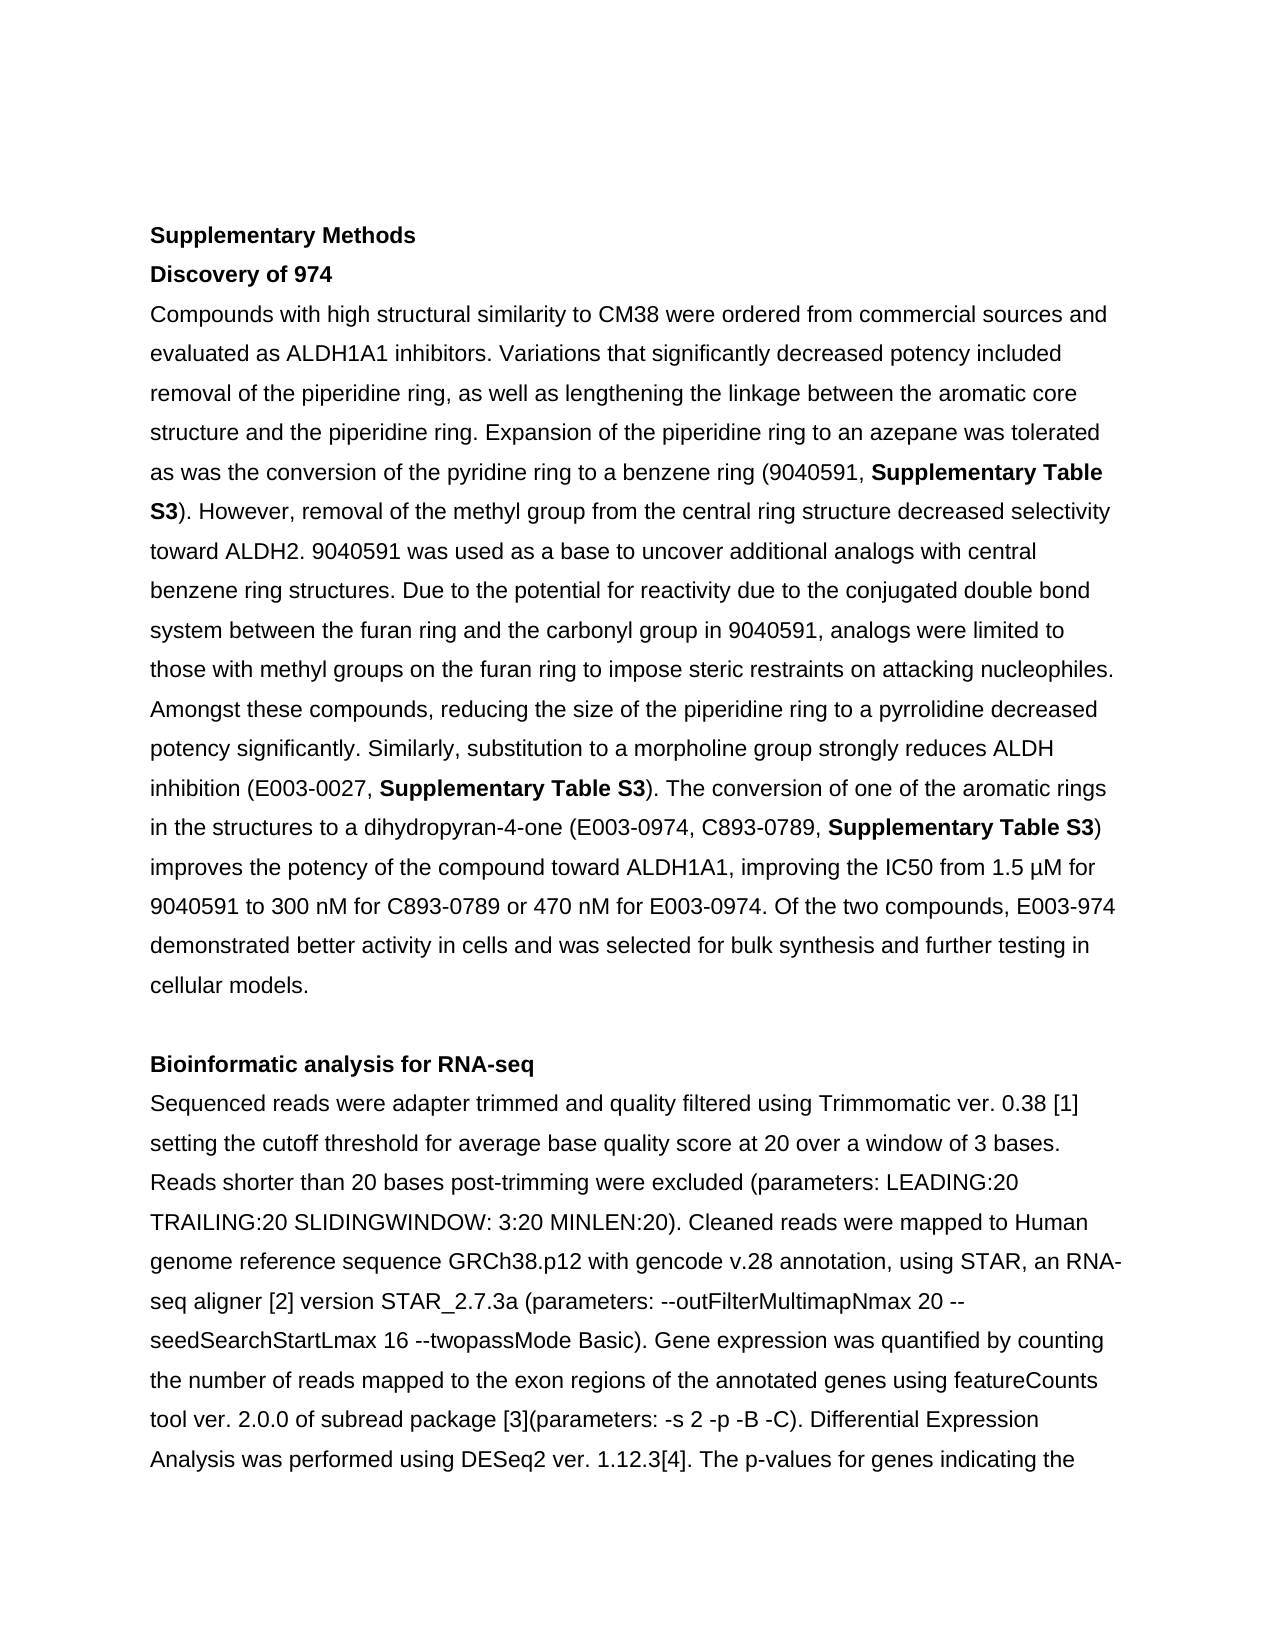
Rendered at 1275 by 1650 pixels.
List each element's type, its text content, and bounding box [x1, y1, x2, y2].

text Supplementary Methods [150, 222, 1125, 248]
text Bioinformatic analysis for RNA-seq [150, 1051, 1125, 1077]
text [150, 1090, 1125, 1472]
text Compounds with high structural similarity to CM38 were ordered from commercial sources and evaluated as ALDH1A1 inhibitors. Variations that significantly decreased potency included removal of the piperidine ring, as well as lengthening the linkage between the aromatic core structure and the piperidine ring. Expansion of the piperidine ring to an azepane was tolerated as was the conversion of the pyridine ring to a benzene ring (9040591, Supplementary Table S3). However, removal of the methyl group from the central ring structure decreased selectivity toward ALDH2. 9040591 was used as a base to uncover additional analogs with central benzene ring structures. Due to the potential for reactivity due to the conjugated double bond system between the furan ring and the carbonyl group in 9040591, analogs were limited to those with methyl groups on the furan ring to impose steric restraints on attacking nucleophiles. Amongst these compounds, reducing the size of the piperidine ring to a pyrrolidine decreased potency significantly. Similarly, substitution to a morpholine group strongly reduces ALDH inhibition (E003-0027, Supplementary Table S3). The conversion of one of the aromatic rings in the structures to a dihydropyran-4-one (E003-0974, C893-0789, Supplementary Table S3) improves the potency of the compound toward ALDH1A1, improving the IC50 from 1.5 µM for 9040591 to 300 nM for C893-0789 or 470 nM for E003-0974. Of the two compounds, E003-974 demonstrated better activity in cells and was selected for bulk synthesis and further testing in cellular models. [150, 301, 1125, 998]
text Discovery of 974 [150, 261, 1125, 288]
